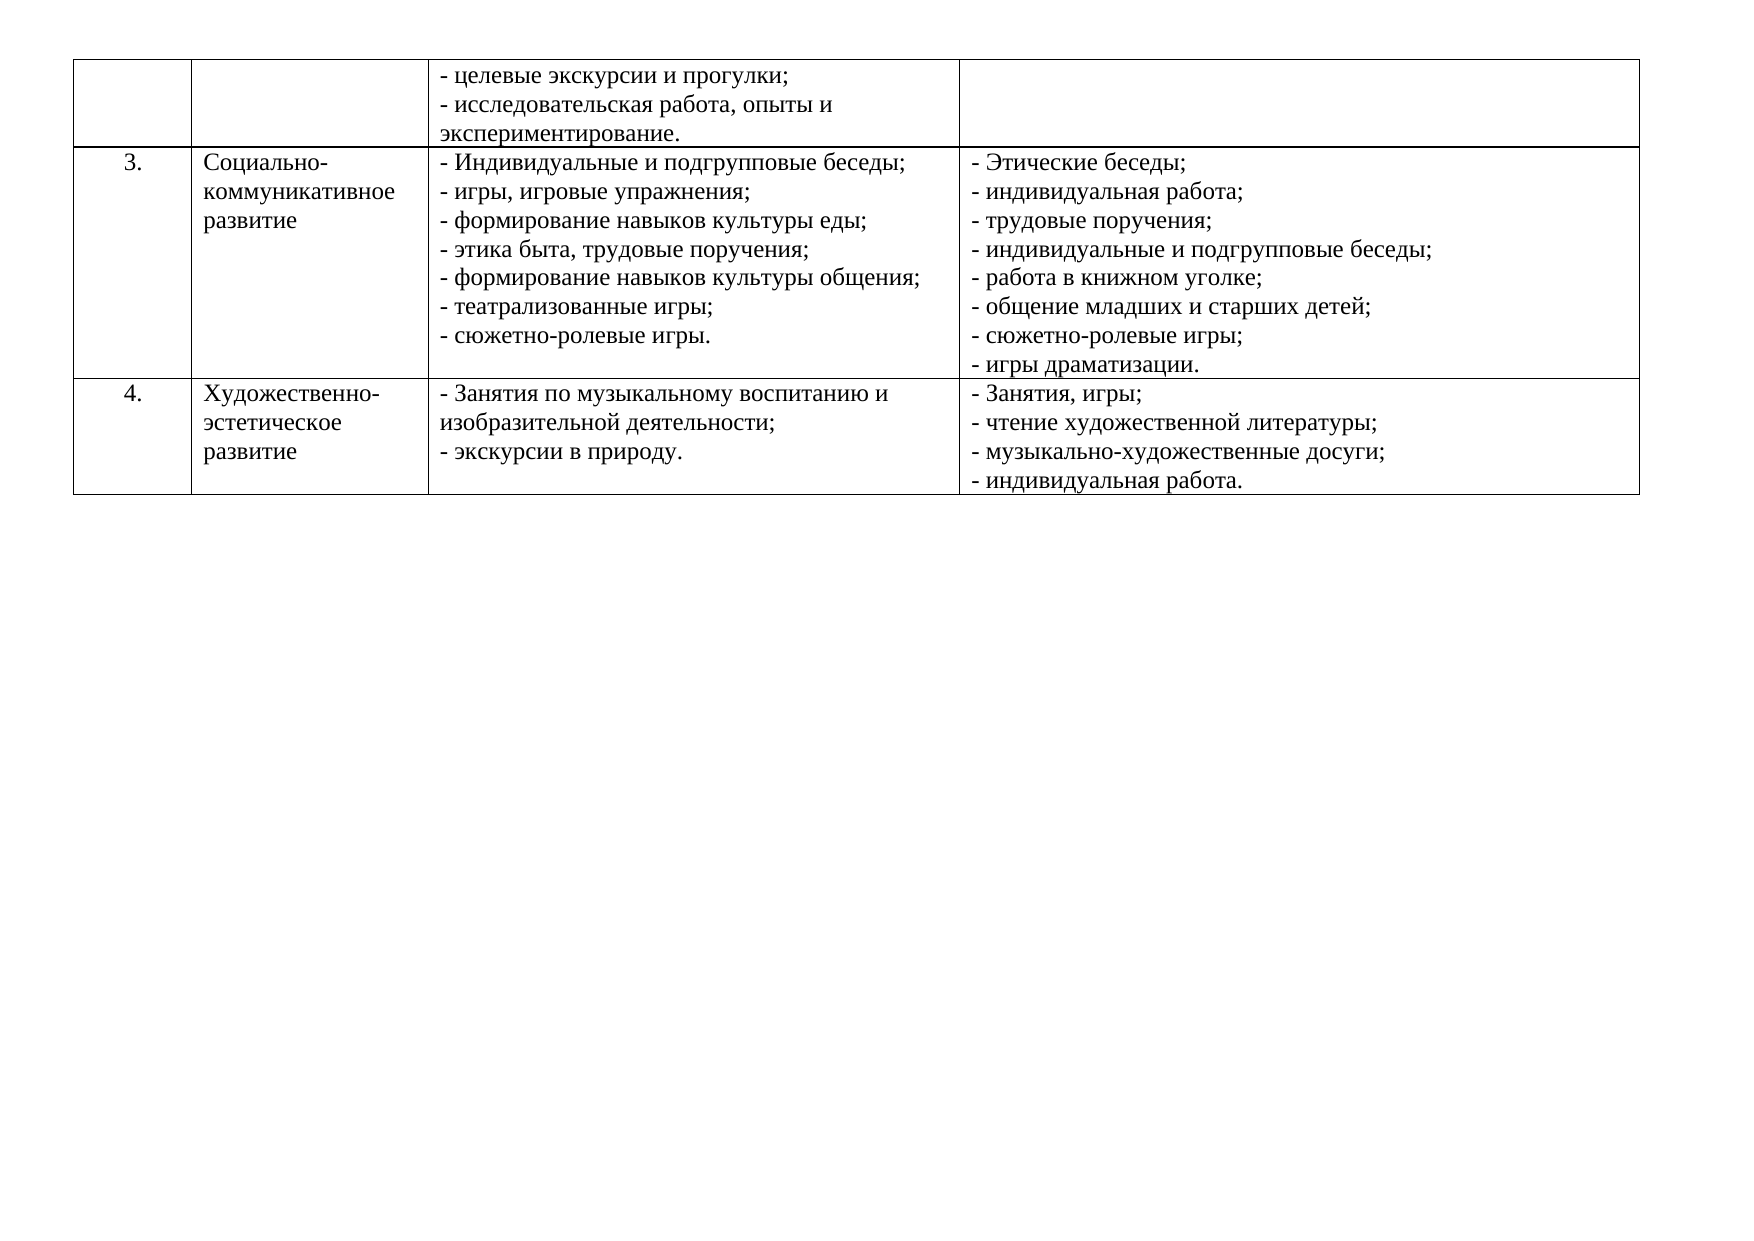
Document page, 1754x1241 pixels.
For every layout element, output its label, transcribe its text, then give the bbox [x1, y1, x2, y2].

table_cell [960, 60, 1639, 146]
table_cell - Этические беседы; - индивидуальная работа; - трудовые поручения; - индивидуальные и подгрупповые беседы; - работа в книжном уголке; - общение младших и старших детей; - сюжетно-ролевые игры; - игры драматизации. [960, 148, 1639, 377]
table_cell - Занятия, игры; - чтение художественной литературы; - музыкально-художественные досуги; - индивидуальная работа. [960, 379, 1639, 493]
table_cell - Занятия по музыкальному воспитанию и изобразительной деятельности; - экскурсии в природу. [429, 379, 959, 493]
table_cell - Индивидуальные и подгрупповые беседы; - игры, игровые упражнения; - формирование навыков культуры еды; - этика быта, трудовые поручения; - формирование навыков культуры общения; - театрализованные игры; - сюжетно-ролевые игры. [429, 148, 959, 377]
table_cell 4. [74, 379, 191, 493]
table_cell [429, 60, 959, 146]
table_cell Художественно-эстетическое развитие [192, 379, 428, 493]
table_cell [192, 60, 428, 146]
table_cell 2. [74, 60, 191, 146]
table_cell 3. [74, 148, 191, 377]
table_cell Социально-коммуникативное развитие [192, 148, 428, 377]
